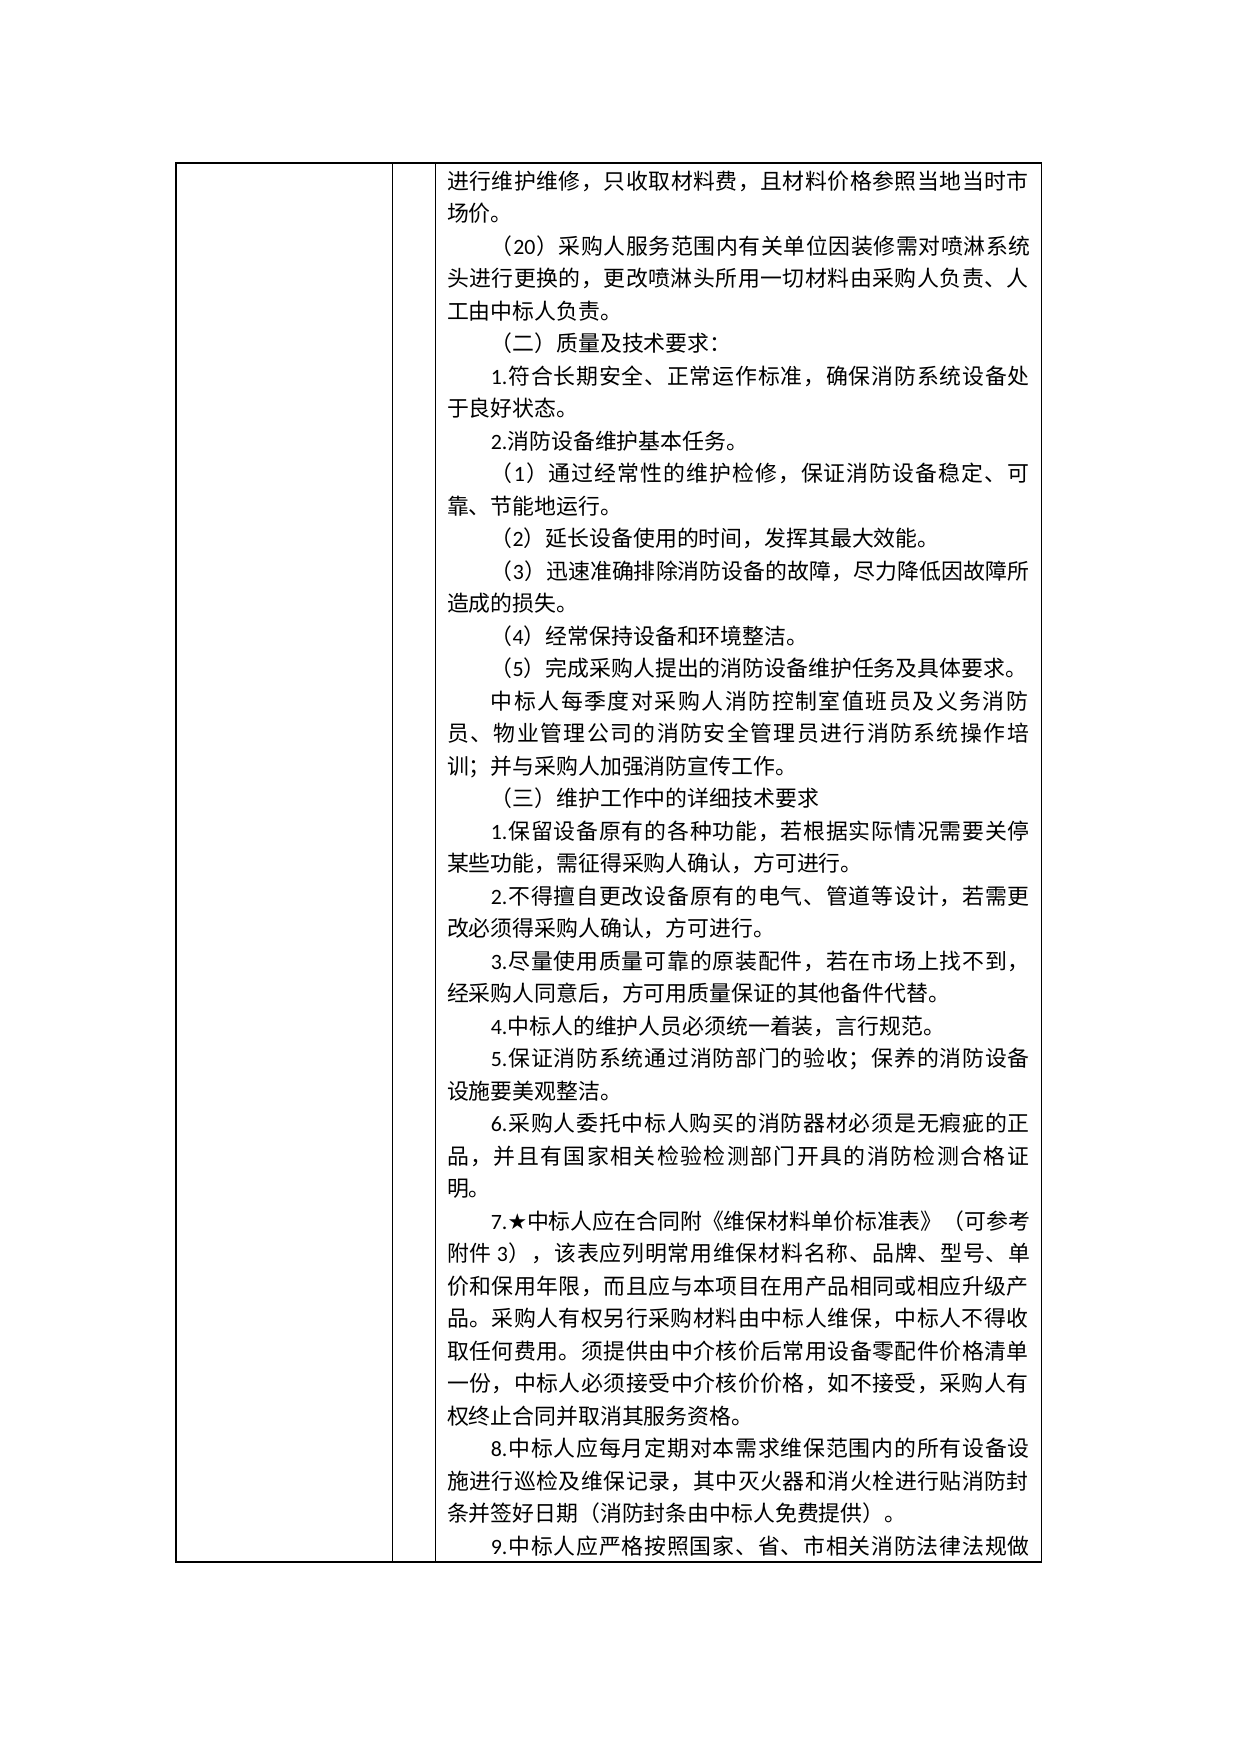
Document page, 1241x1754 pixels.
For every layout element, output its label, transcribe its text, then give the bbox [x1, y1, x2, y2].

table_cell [436, 164, 1041, 1561]
table_cell [177, 164, 392, 1561]
table_cell 1 [393, 164, 435, 1561]
